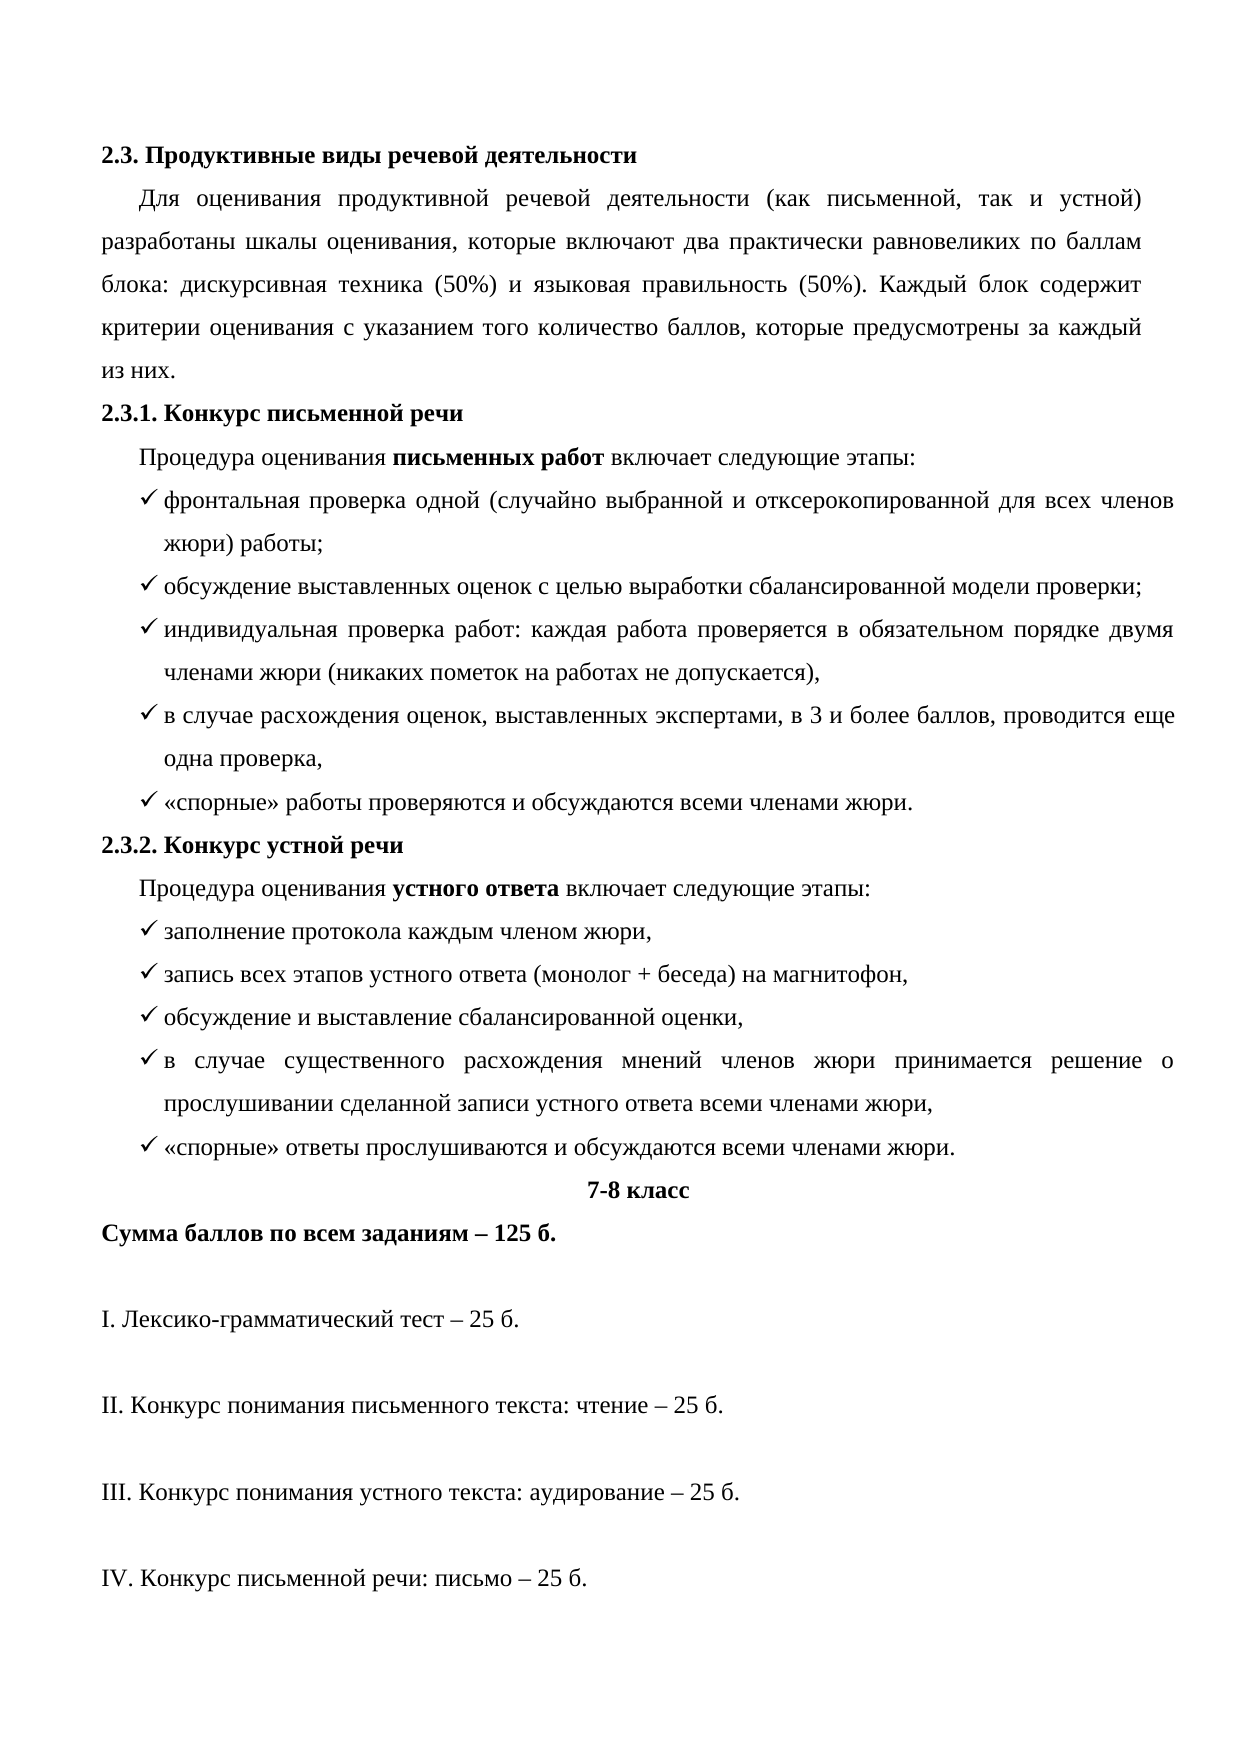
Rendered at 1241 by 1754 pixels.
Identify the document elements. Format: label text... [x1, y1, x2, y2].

text 2.3.2. Конкурс устной речи [101, 830, 1143, 858]
list запись всех этапов устного ответа (монолог + беседа) на магнитофон, [138, 959, 1175, 988]
list «спорные» ответы прослушиваются и обсуждаются всеми членами жюри. [138, 1132, 1175, 1160]
text II. Конкурс понимания письменного текста: чтение – 25 б. [101, 1390, 1175, 1419]
text I. Лексико-грамматический тест – 25 б. [101, 1304, 1175, 1333]
text III. Конкурс понимания устного текста: аудирование – 25 б. [101, 1477, 1175, 1505]
text Процедура оценивания письменных работ включает следующие этапы: [101, 442, 1143, 470]
text 2.3. Продуктивные виды речевой деятельности [101, 140, 1143, 168]
list «спорные» работы проверяются и обсуждаются всеми членами жюри. [138, 787, 1175, 815]
list индивидуальная проверка работ: каждая работа проверяется в обязательном порядке двумя членами жюри (никаких пометок на работах не допускается), [138, 614, 1175, 686]
list в случае существенного расхождения мнений членов жюри принимается решение о прослушивании сделанной записи устного ответа всеми членами жюри, [138, 1045, 1175, 1117]
text 2.3.1. Конкурс письменной речи [101, 398, 1143, 427]
text IV. Конкурс письменной речи: письмо – 25 б. [101, 1563, 1175, 1592]
text Процедура оценивания устного ответа включает следующие этапы: [101, 873, 1143, 902]
list фронтальная проверка одной (случайно выбранной и отксерокопированной для всех членов жюри) работы; [138, 485, 1175, 557]
list в случае расхождения оценок, выставленных экспертами, в 3 и более баллов, проводится еще одна проверка, [138, 700, 1175, 772]
text Сумма баллов по всем заданиям – 125 б. [101, 1218, 1175, 1247]
text Для оценивания продуктивной речевой деятельности (как письменной, так и устной) разработаны шкалы оценивания, которые включают два практически равновеликих по баллам блока: дискурсивная техника (50%) и языковая правильность (50%). Каждый блок содержит критерии оценивания с указанием того количество баллов, которые предусмотрены за каждый из них. [101, 183, 1143, 384]
list обсуждение и выставление сбалансированной оценки, [138, 1002, 1175, 1031]
list обсуждение выставленных оценок с целью выработки сбалансированной модели проверки; [138, 571, 1175, 600]
text 7-8 класс [101, 1175, 1175, 1203]
list заполнение протокола каждым членом жюри, [138, 916, 1175, 945]
